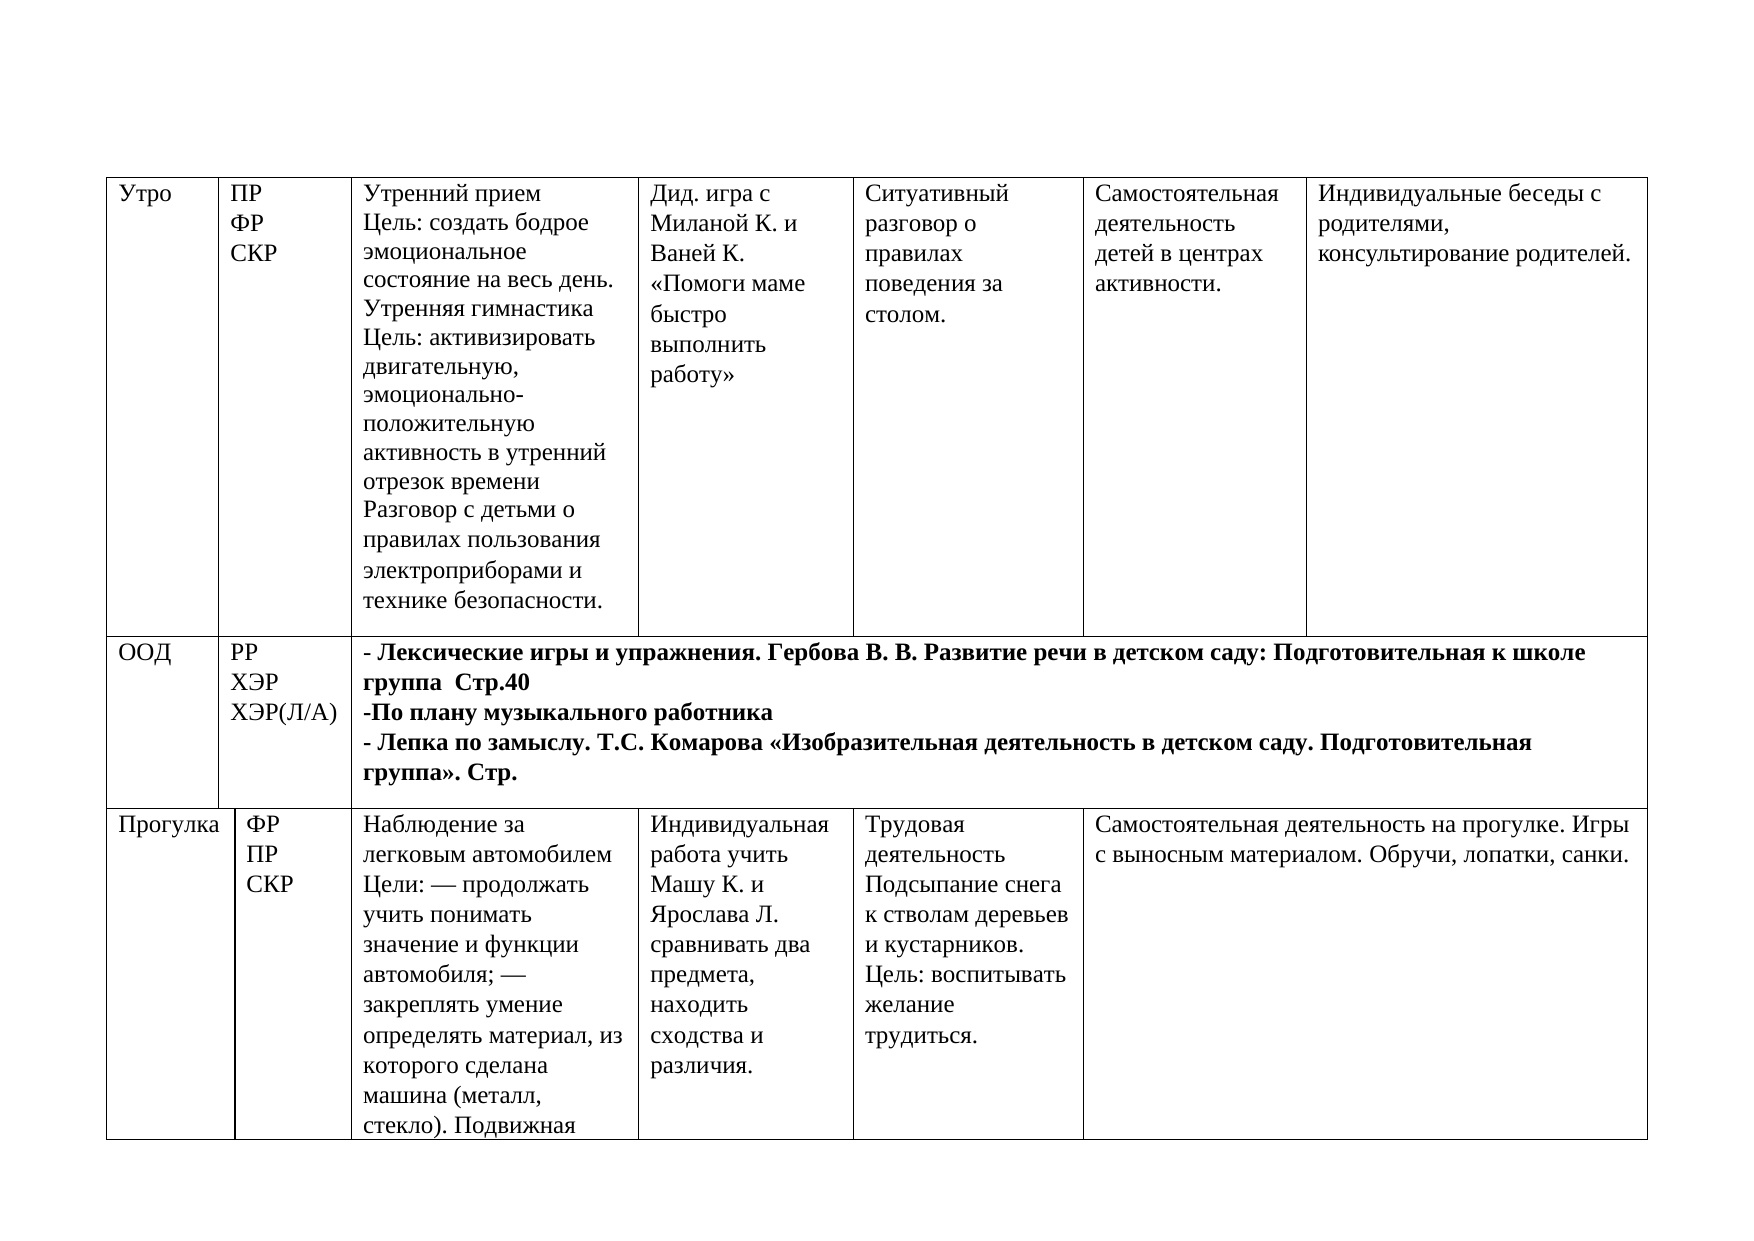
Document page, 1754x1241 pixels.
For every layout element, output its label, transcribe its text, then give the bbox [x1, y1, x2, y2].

table_cell Ситуативный разговор о правилах поведения за столом. [854, 178, 1083, 636]
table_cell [639, 809, 853, 1139]
table_cell Самостоятельная деятельность детей в центрах активности. [1084, 178, 1306, 636]
table_cell РР ХЭР ХЭР(Л/А) [219, 637, 351, 808]
table_cell Утренний прием Цель: создать бодрое эмоциональное состояние на весь день. Утренняя гимнастика Цель: активизировать двигательную, эмоционально- положительную активность в утренний отрезок времени Разговор с детьми о правилах пользования электроприборами и технике безопасности. [352, 178, 638, 636]
table_cell - Лексические игры и упражнения. Гербова В. В. Развитие речи в детском саду: Подготовительная к школе группа Стр.40 -По плану музыкального работника - Лепка по замыслу. Т.С. Комарова «Изобразительная деятельность в детском саду. Подготовительная группа». Стр. [352, 637, 1647, 808]
table_cell ФР ПР СКР [236, 809, 351, 1139]
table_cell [1084, 809, 1647, 1139]
table_cell ООД [107, 637, 218, 808]
table_cell Утро [107, 178, 218, 636]
table_cell ПР ФР СКР [219, 178, 351, 636]
table_cell Дид. игра с Миланой К. и Ваней К. «Помоги маме быстро выполнить работу» [639, 178, 853, 636]
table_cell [352, 809, 638, 1139]
table_cell Прогулка [107, 809, 234, 1139]
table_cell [854, 809, 1083, 1139]
table_cell Индивидуальные беседы с родителями, консультирование родителей. [1307, 178, 1647, 636]
